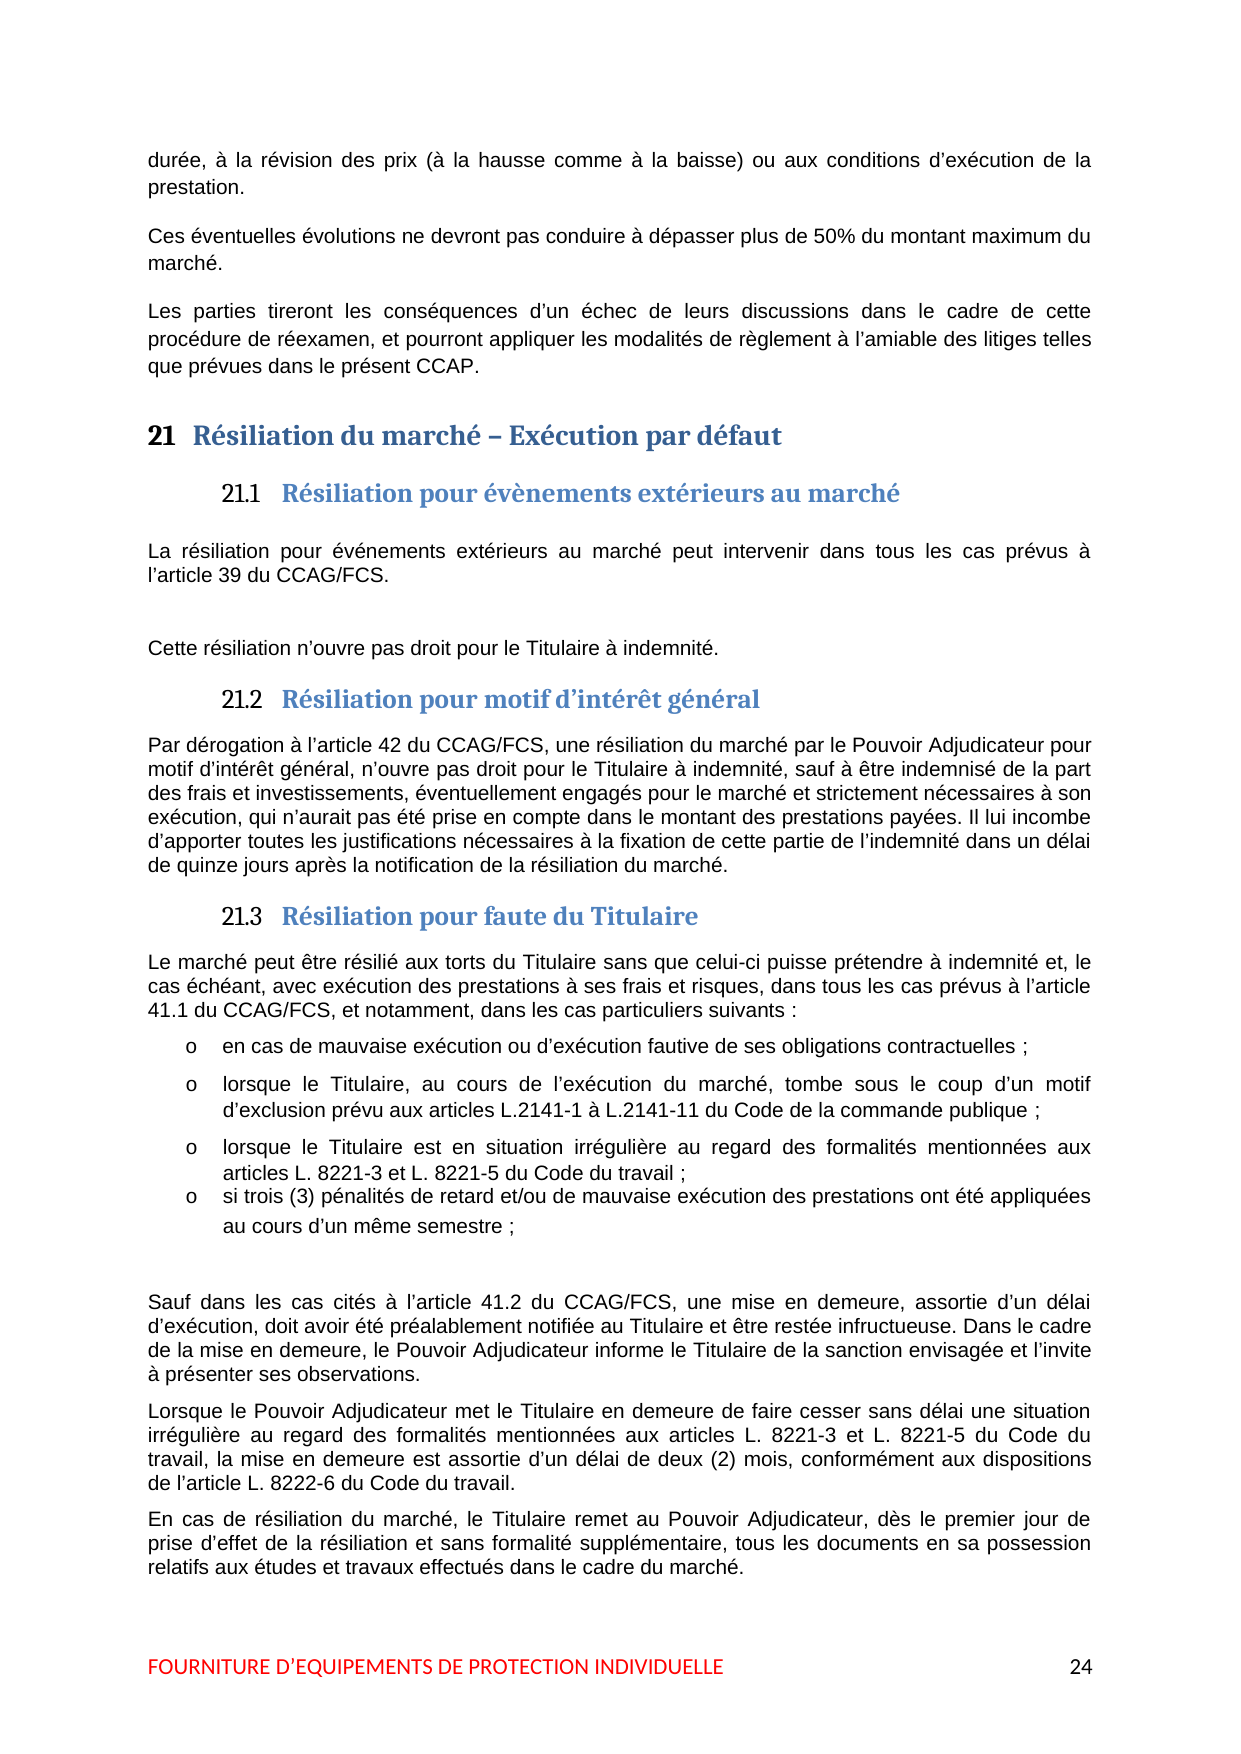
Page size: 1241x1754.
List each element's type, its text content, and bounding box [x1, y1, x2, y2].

text En cas de résiliation du marché, le Titulaire remet au Pouvoir Adjudicateur, dès le premier jour de prise d’effet de la résiliation et sans formalité supplémentaire, tous les documents en sa possession relatifs aux études et travaux effectués dans le cadre du marché. [148, 1507, 1093, 1579]
text Ces éventuelles évolutions ne devront pas conduire à dépasser plus de 50% du montant maximum du marché. [148, 223, 1093, 275]
text Par dérogation à l’article 42 du CCAG/FCS, une résiliation du marché par le Pouvoir Adjudicateur pour motif d’intérêt général, n’ouvre pas droit pour le Titulaire à indemnité, sauf à être indemnisé de la part des frais et investissements, éventuellement engagés pour le marché et strictement nécessaires à son exécution, qui n’aurait pas été prise en compte dans le montant des prestations payées. Il lui incombe d’apporter toutes les justifications nécessaires à la fixation de cette partie de l’indemnité dans un délai de quinze jours après la notification de la résiliation du marché. [148, 733, 1093, 876]
text Cette résiliation n’ouvre pas droit pour le Titulaire à indemnité. [148, 635, 1093, 659]
subtitle Résiliation pour faute du Titulaire [222, 901, 1093, 932]
subtitle Résiliation pour évènements extérieurs au marché [222, 478, 1093, 509]
text Le marché peut être résilié aux torts du Titulaire sans que celui-ci puisse prétendre à indemnité et, le cas échéant, avec exécution des prestations à ses frais et risques, dans tous les cas prévus à l’article 41.1 du CCAG/FCS, et notamment, dans les cas particuliers suivants : [148, 949, 1093, 1021]
list Lorsque le Pouvoir Adjudicateur met le Titulaire en demeure de faire cesser sans délai une situation irrégulière au regard des formalités mentionnées aux articles L. 8221-3 et L. 8221-5 du Code du travail, la mise en demeure est assortie d’un délai de deux (2) mois, conformément aux dispositions de l’article L. 8222-6 du Code du travail. [148, 1398, 1093, 1494]
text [148, 148, 1093, 199]
list si trois (3) pénalités de retard et/ou de mauvaise exécution des prestations ont été appliquées au cours d’un même semestre ; [185, 1184, 1093, 1238]
list en cas de mauvaise exécution ou d’exécution fautive de ses obligations contractuelles ; [185, 1034, 1093, 1060]
subtitle Résiliation du marché – Exécution par défaut [148, 419, 1093, 453]
text La résiliation pour événements extérieurs au marché peut intervenir dans tous les cas prévus à l’article 39 du CCAG/FCS. [148, 538, 1093, 586]
list lorsque le Titulaire, au cours de l’exécution du marché, tombe sous le coup d’un motif d’exclusion prévu aux articles L.2141-1 à L.2141-11 du Code de la commande publique ; [185, 1072, 1093, 1122]
text Sauf dans les cas cités à l’article 41.2 du CCAG/FCS, une mise en demeure, assortie d’un délai d’exécution, doit avoir été préalablement notifiée au Titulaire et être restée infructueuse. Dans le cadre de la mise en demeure, le Pouvoir Adjudicateur informe le Titulaire de la sanction envisagée et l’invite à présenter ses observations. [148, 1290, 1093, 1386]
text Les parties tireront les conséquences d’un échec de leurs discussions dans le cadre de cette procédure de réexamen, et pourront appliquer les modalités de règlement à l’amiable des litiges telles que prévues dans le présent CCAP. [148, 299, 1093, 378]
subtitle Résiliation pour motif d’intérêt général [222, 684, 1093, 716]
list lorsque le Titulaire est en situation irrégulière au regard des formalités mentionnées aux articles L. 8221-3 et L. 8221-5 du Code du travail ; [185, 1134, 1093, 1184]
